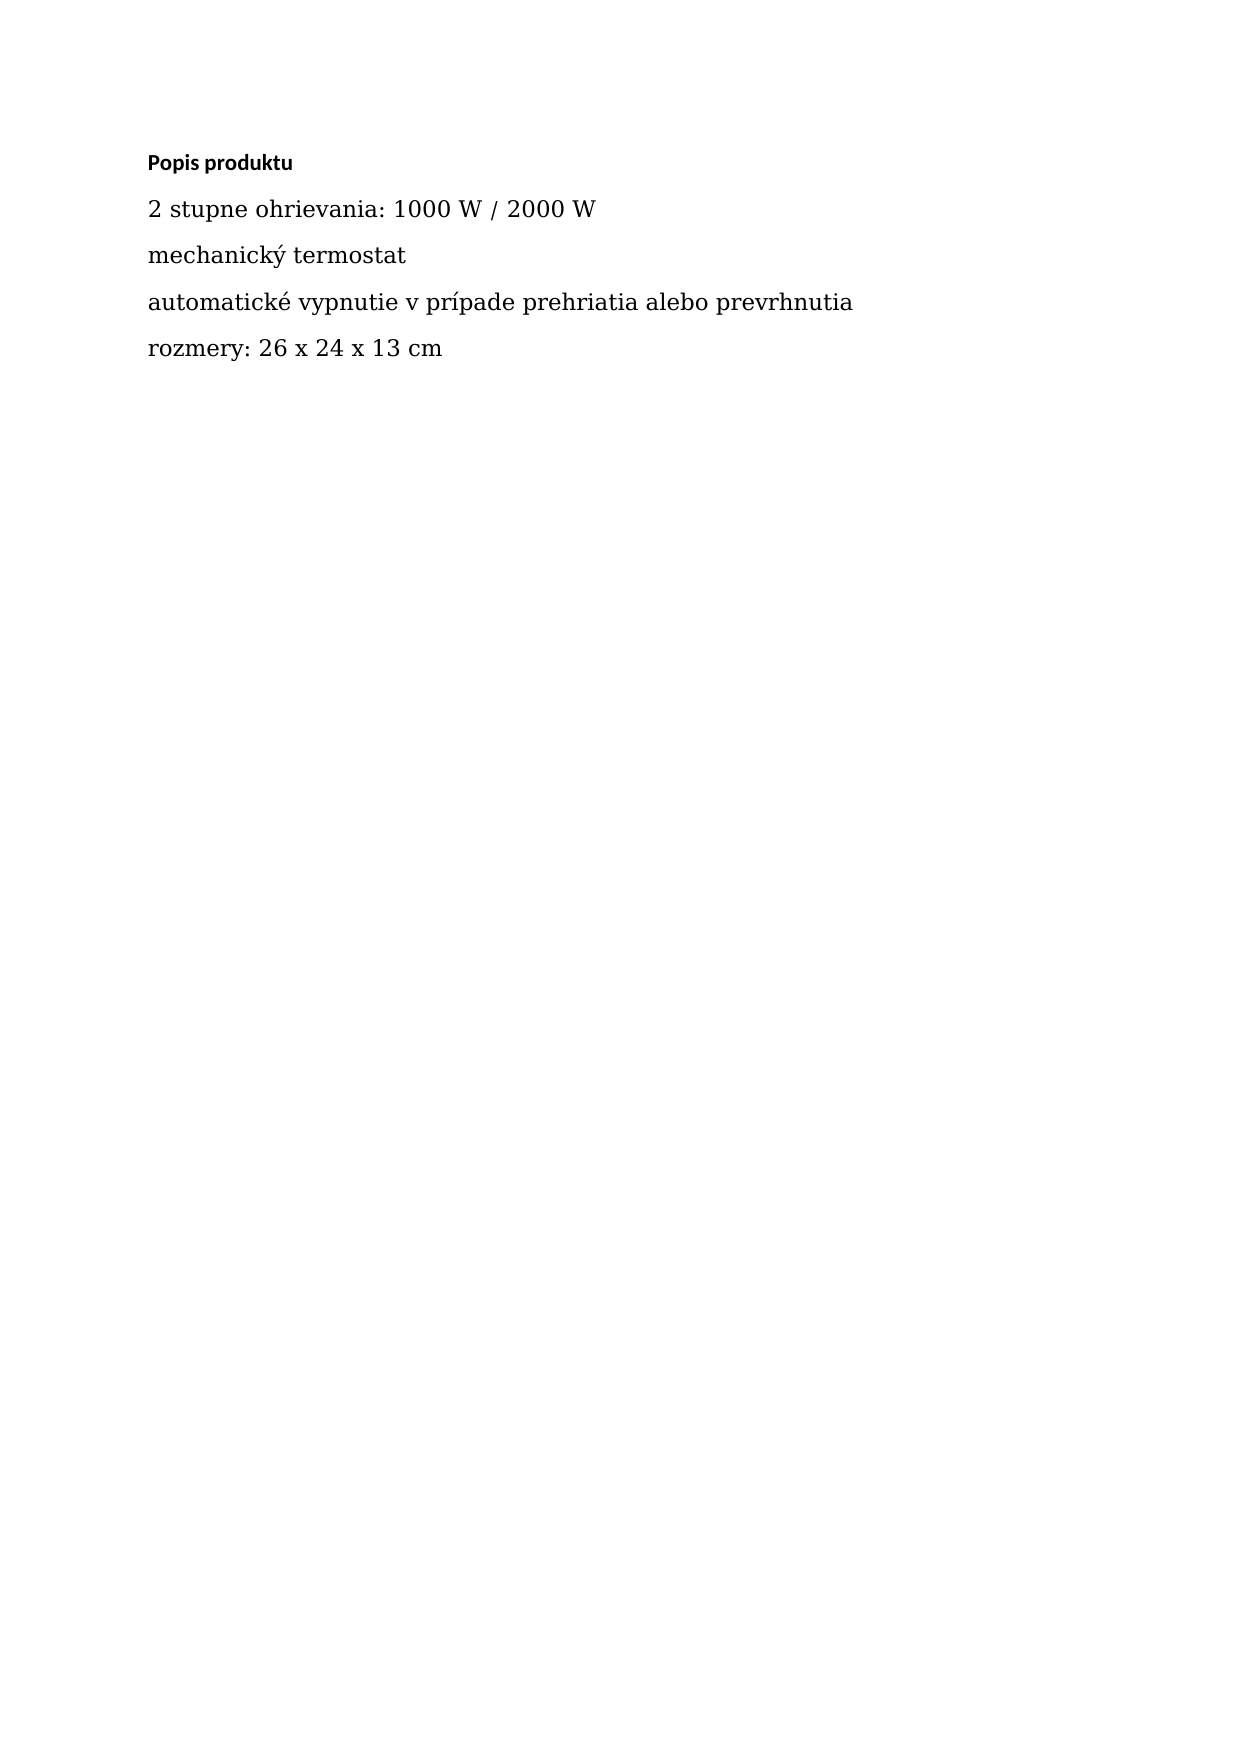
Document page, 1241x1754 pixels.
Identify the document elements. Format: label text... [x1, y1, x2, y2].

text mechanický termostat [148, 241, 1093, 268]
text rozmery: 26 x 24 x 13 cm [148, 333, 1093, 361]
text automatické vypnutie v prípade prehriatia alebo prevrhnutia [148, 287, 1093, 315]
text 2 stupne ohrievania: 1000 W / 2000 W [148, 194, 1093, 222]
text Popis produktu [148, 148, 1093, 176]
